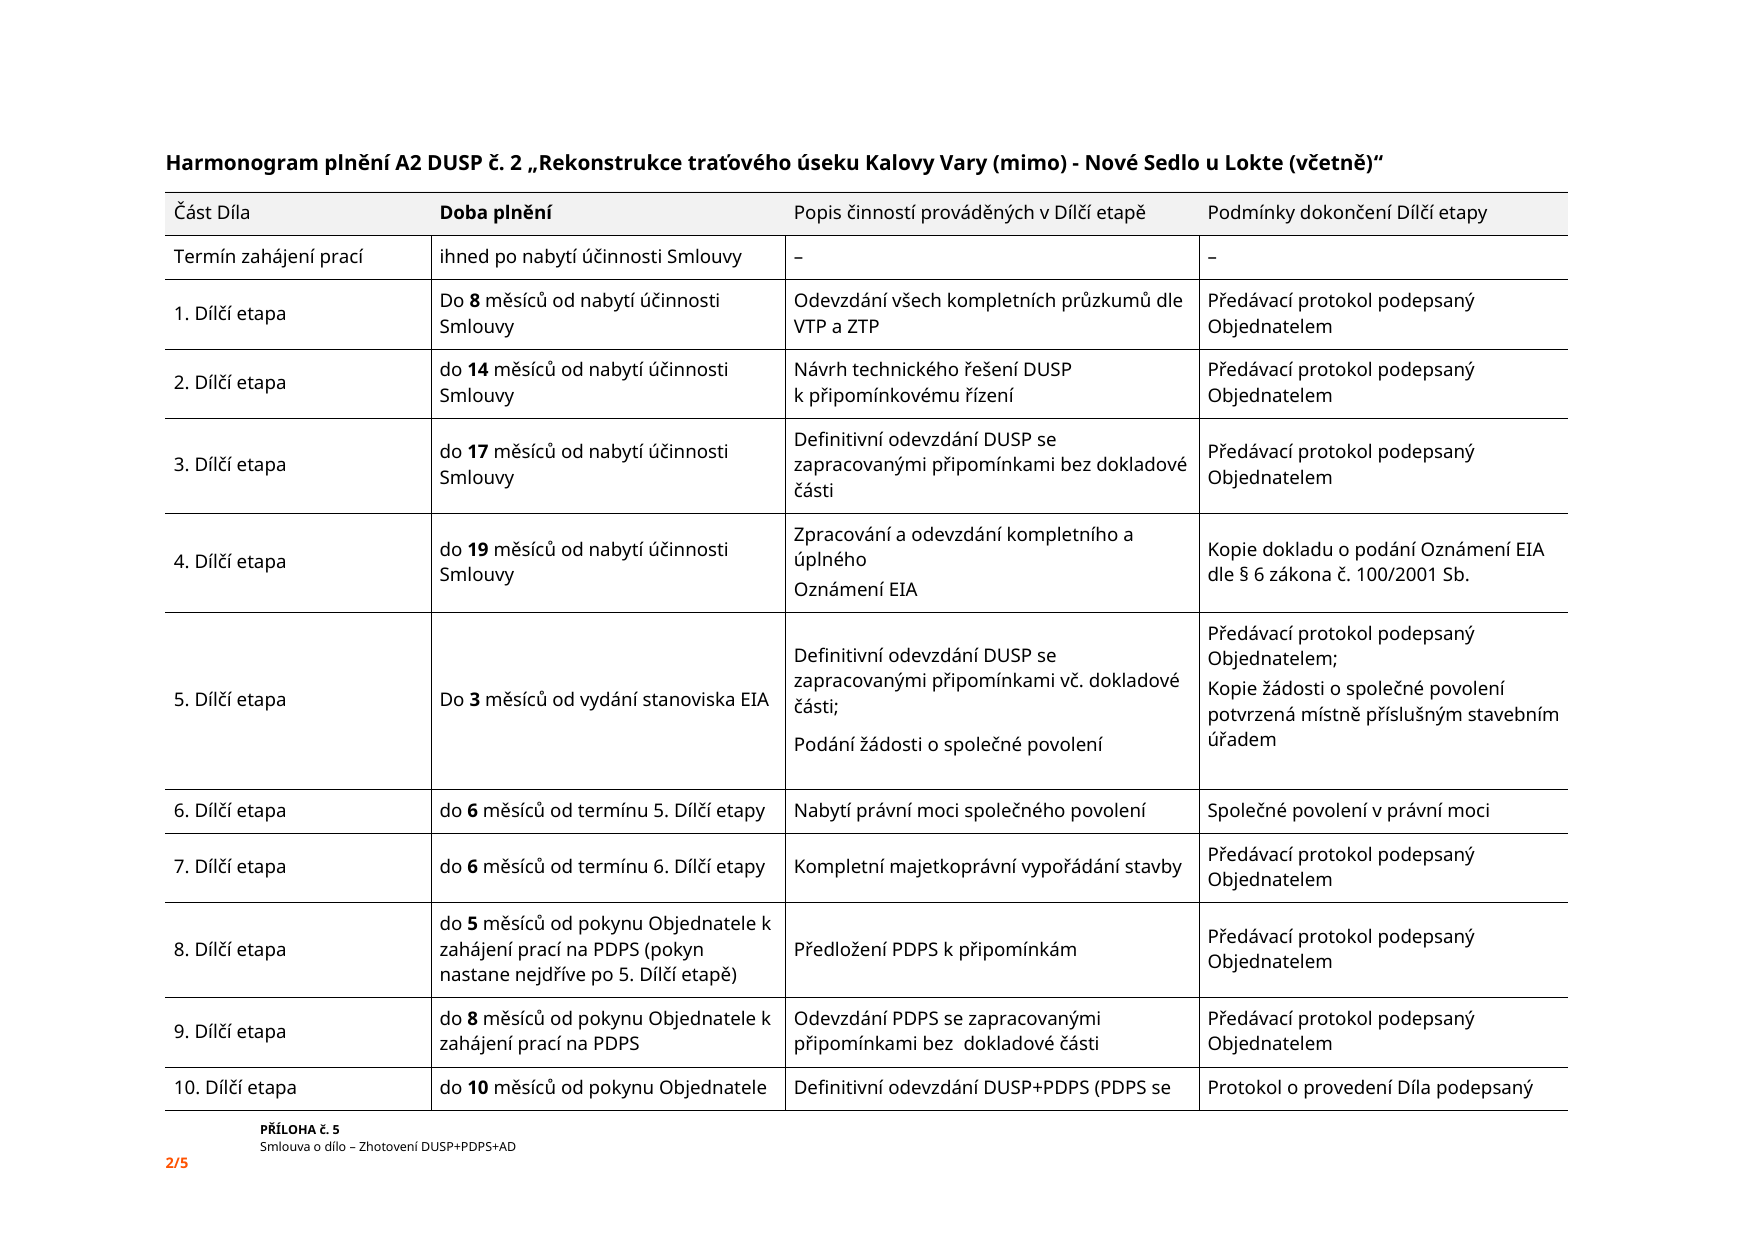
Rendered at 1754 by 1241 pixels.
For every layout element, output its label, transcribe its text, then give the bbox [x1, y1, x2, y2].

table_cell Předávací protokol podepsaný Objednatelem [1200, 998, 1568, 1066]
table_cell Termín zahájení prací [165, 236, 431, 279]
table_cell Definitivní odevzdání DUSP se zapracovanými připomínkami vč. dokladové části; Podání žádosti o společné povolení [786, 613, 1199, 789]
table_cell Společné povolení v právní moci [1200, 790, 1568, 833]
table_cell do 19 měsíců od nabytí účinnosti Smlouvy [432, 514, 785, 612]
table_cell Do 3 měsíců od vydání stanoviska EIA [432, 613, 785, 789]
table_cell do 17 měsíců od nabytí účinnosti Smlouvy [432, 419, 785, 513]
table_cell Předávací protokol podepsaný Objednatelem [1200, 419, 1568, 513]
table_cell 4. Dílčí etapa [165, 514, 431, 612]
table_cell 8. Dílčí etapa [165, 903, 431, 997]
table_cell Předávací protokol podepsaný Objednatelem; Kopie žádosti o společné povolení potvrzená místně příslušným stavebním úřadem [1200, 613, 1568, 789]
table_cell do 8 měsíců od pokynu Objednatele k zahájení prací na PDPS [432, 998, 785, 1066]
text Harmonogram plnění A2 DUSP č. 2 „Rekonstrukce traťového úseku Kalovy Vary (mimo) - Nové Sedlo u Lokte (včetně)“ [165, 148, 1588, 176]
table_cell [1200, 1068, 1568, 1110]
table_cell Kopie dokladu o podání Oznámení EIA dle § 6 zákona č. 100/2001 Sb. [1200, 514, 1568, 612]
table_header Doba plnění [431, 193, 786, 235]
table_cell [432, 1068, 785, 1110]
table_cell 6. Dílčí etapa [165, 790, 431, 833]
table_cell Předávací protokol podepsaný Objednatelem [1200, 834, 1568, 902]
table_cell do 5 měsíců od pokynu Objednatele k zahájení prací na PDPS (pokyn nastane nejdříve po 5. Dílčí etapě) [432, 903, 785, 997]
table_cell Zpracování a odevzdání kompletního a úplného Oznámení EIA [786, 514, 1199, 612]
table_cell 2. Dílčí etapa [165, 350, 431, 418]
table_cell Odevzdání PDPS se zapracovanými připomínkami bez dokladové části [786, 998, 1199, 1066]
table_cell Předávací protokol podepsaný Objednatelem [1200, 350, 1568, 418]
table_header Část Díla [165, 193, 431, 235]
table_cell 3. Dílčí etapa [165, 419, 431, 513]
table_cell Definitivní odevzdání DUSP se zapracovanými připomínkami bez dokladové části [786, 419, 1199, 513]
table_cell 9. Dílčí etapa [165, 998, 431, 1066]
table_cell Nabytí právní moci společného povolení [786, 790, 1199, 833]
table_header Podmínky dokončení Dílčí etapy [1199, 193, 1568, 235]
table_cell Předávací protokol podepsaný Objednatelem [1200, 280, 1568, 348]
table_cell 5. Dílčí etapa [165, 613, 431, 789]
table_cell do 6 měsíců od termínu 6. Dílčí etapy [432, 834, 785, 902]
table_header Popis činností prováděných v Dílčí etapě [786, 193, 1199, 235]
table_cell – [1200, 236, 1568, 279]
table_cell 1. Dílčí etapa [165, 280, 431, 348]
table_cell Předložení PDPS k připomínkám [786, 903, 1199, 997]
table_cell Návrh technického řešení DUSP k připomínkovému řízení [786, 350, 1199, 418]
table_cell Předávací protokol podepsaný Objednatelem [1200, 903, 1568, 997]
table_cell ihned po nabytí účinnosti Smlouvy [432, 236, 785, 279]
table_cell 10. Dílčí etapa [165, 1068, 431, 1110]
table_cell Odevzdání všech kompletních průzkumů dle VTP a ZTP [786, 280, 1199, 348]
table_cell 7. Dílčí etapa [165, 834, 431, 902]
table_cell do 6 měsíců od termínu 5. Dílčí etapy [432, 790, 785, 833]
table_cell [786, 1068, 1199, 1110]
table_cell Kompletní majetkoprávní vypořádání stavby [786, 834, 1199, 902]
table_cell do 14 měsíců od nabytí účinnosti Smlouvy [432, 350, 785, 418]
table_cell Do 8 měsíců od nabytí účinnosti Smlouvy [432, 280, 785, 348]
table_cell – [786, 236, 1199, 279]
